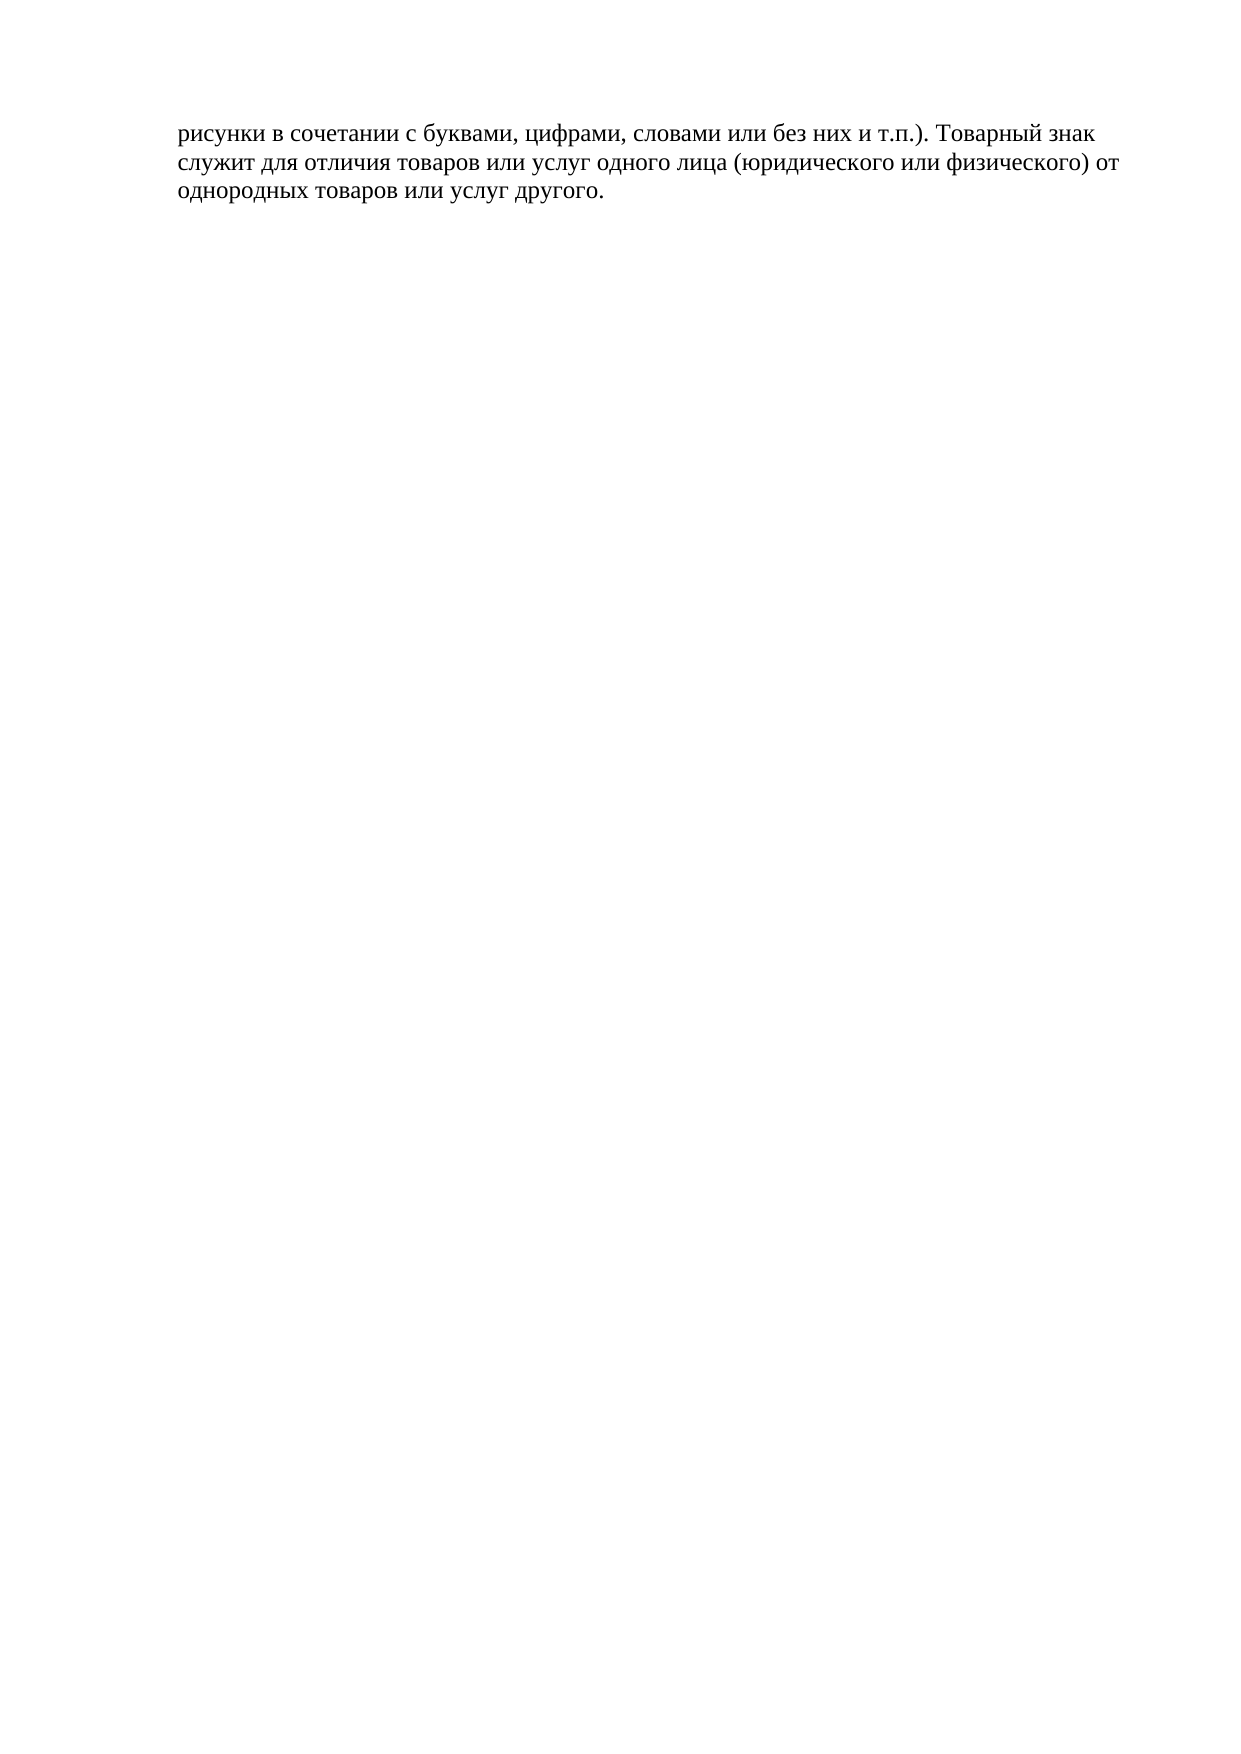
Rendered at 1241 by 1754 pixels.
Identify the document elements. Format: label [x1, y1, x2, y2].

text [177, 118, 1152, 204]
